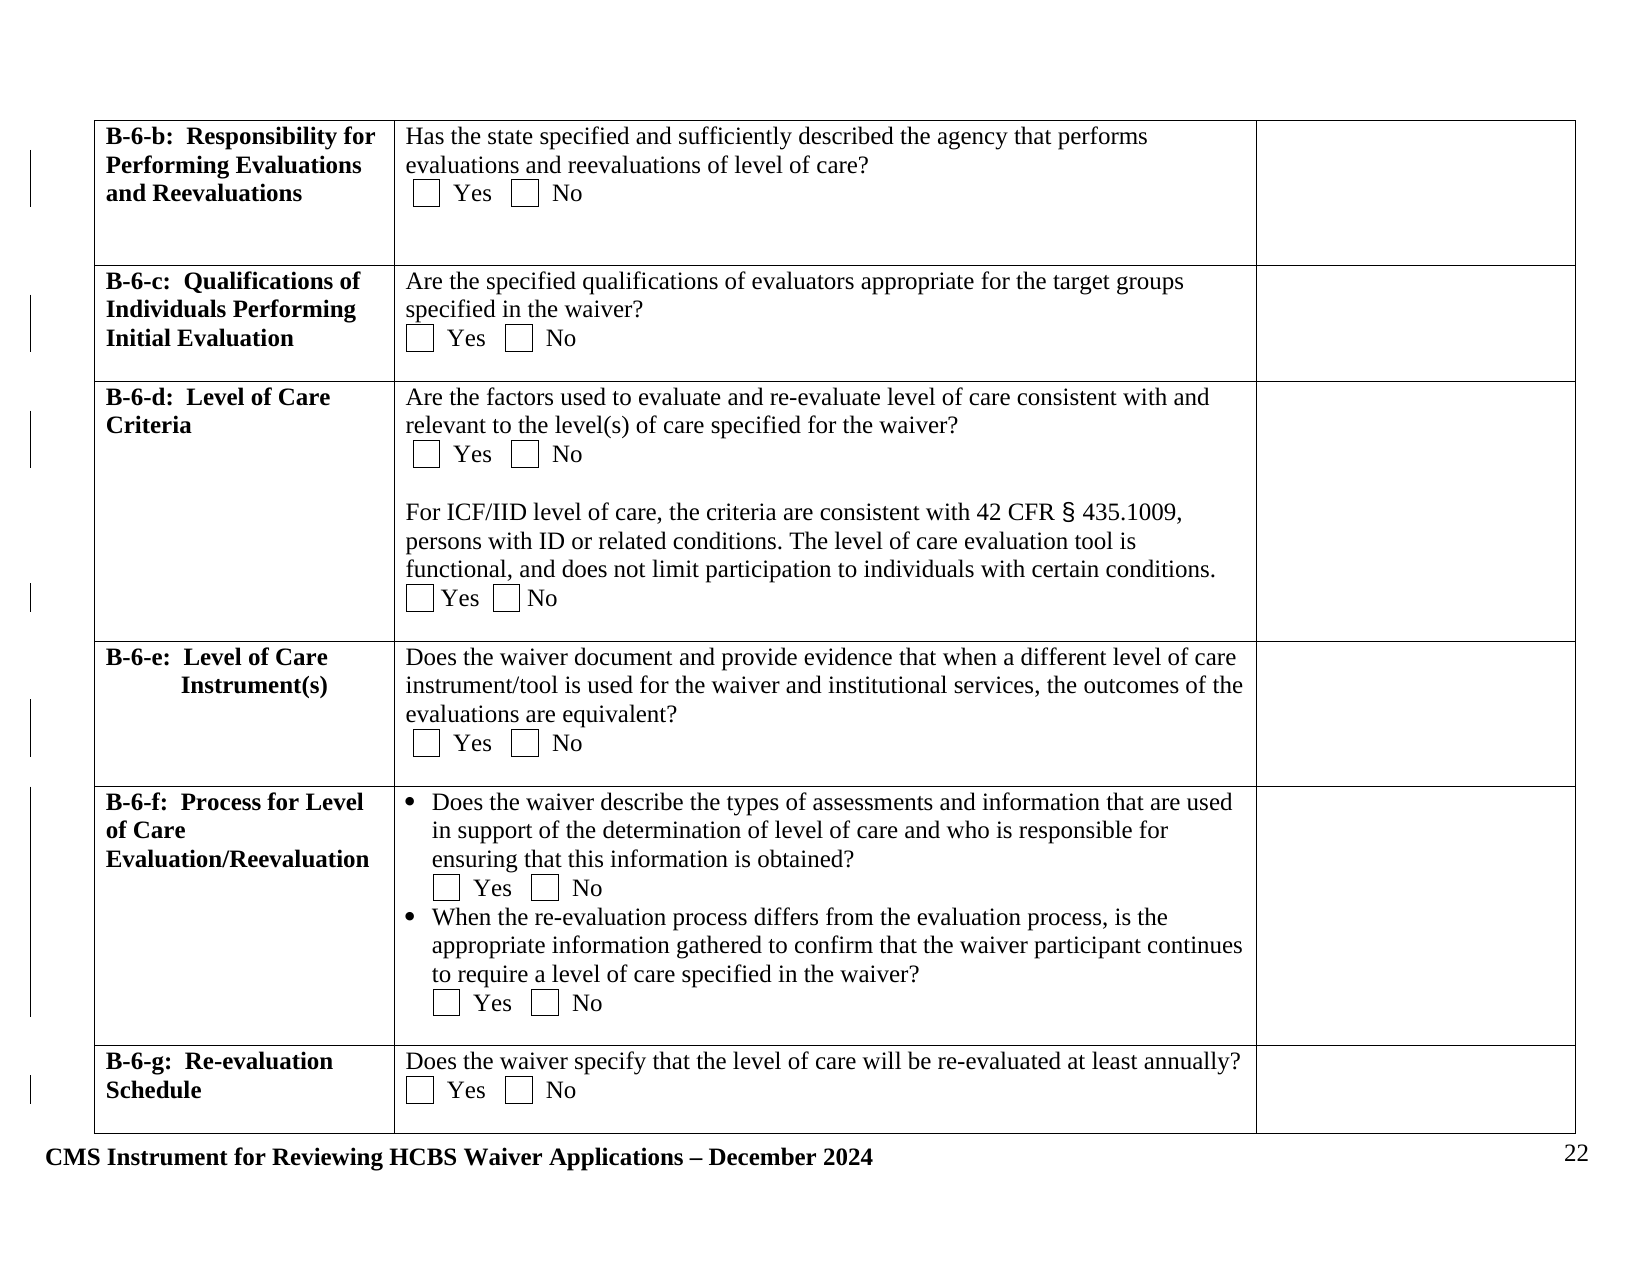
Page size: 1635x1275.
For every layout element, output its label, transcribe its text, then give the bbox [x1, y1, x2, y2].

table_cell [1257, 1046, 1575, 1133]
table_cell [1257, 121, 1575, 265]
table_cell [1257, 382, 1575, 641]
table_cell Does the waiver describe the types of assessments and information that are used in support of the determination of level of care and who is responsible for ensuring that this information is obtained? Yes No When the re-evaluation process differs from the evaluation process, is the appropriate information gathered to confirm that the waiver participant continues to require a level of care specified in the waiver? Yes No [395, 787, 1256, 1045]
table_cell [1257, 266, 1575, 381]
table_cell Does the waiver specify that the level of care will be re-evaluated at least annually? Yes No [395, 1046, 1256, 1133]
table_cell B-6-c: Qualifications of Individuals Performing Initial Evaluation [95, 266, 394, 381]
table_cell B-6-e: Level of Care Instrument(s) [95, 642, 394, 786]
table_cell [1257, 642, 1575, 786]
table_cell Are the specified qualifications of evaluators appropriate for the target groups specified in the waiver? Yes No [395, 266, 1256, 381]
table_cell B-6-d: Level of Care Criteria [95, 382, 394, 641]
table_cell [1257, 787, 1575, 1045]
table_cell B-6-g: Re-evaluation Schedule [95, 1046, 394, 1133]
table_cell B-6-f: Process for Level of Care Evaluation/Reevaluation [95, 787, 394, 1045]
table_cell Are the factors used to evaluate and re-evaluate level of care consistent with and relevant to the level(s) of care specified for the waiver? Yes No For ICF/IID level of care, the criteria are consistent with 42 CFR § 435.1009, persons with ID or related conditions. The level of care evaluation tool is functional, and does not limit participation to individuals with certain conditions. Yes No [395, 382, 1256, 641]
table_cell Does the waiver document and provide evidence that when a different level of care instrument/tool is used for the waiver and institutional services, the outcomes of the evaluations are equivalent? Yes No [395, 642, 1256, 786]
table_cell B-6-b: Responsibility for Performing Evaluations and Reevaluations [95, 121, 394, 265]
table_cell Has the state specified and sufficiently described the agency that performs evaluations and reevaluations of level of care? Yes No [395, 121, 1256, 265]
